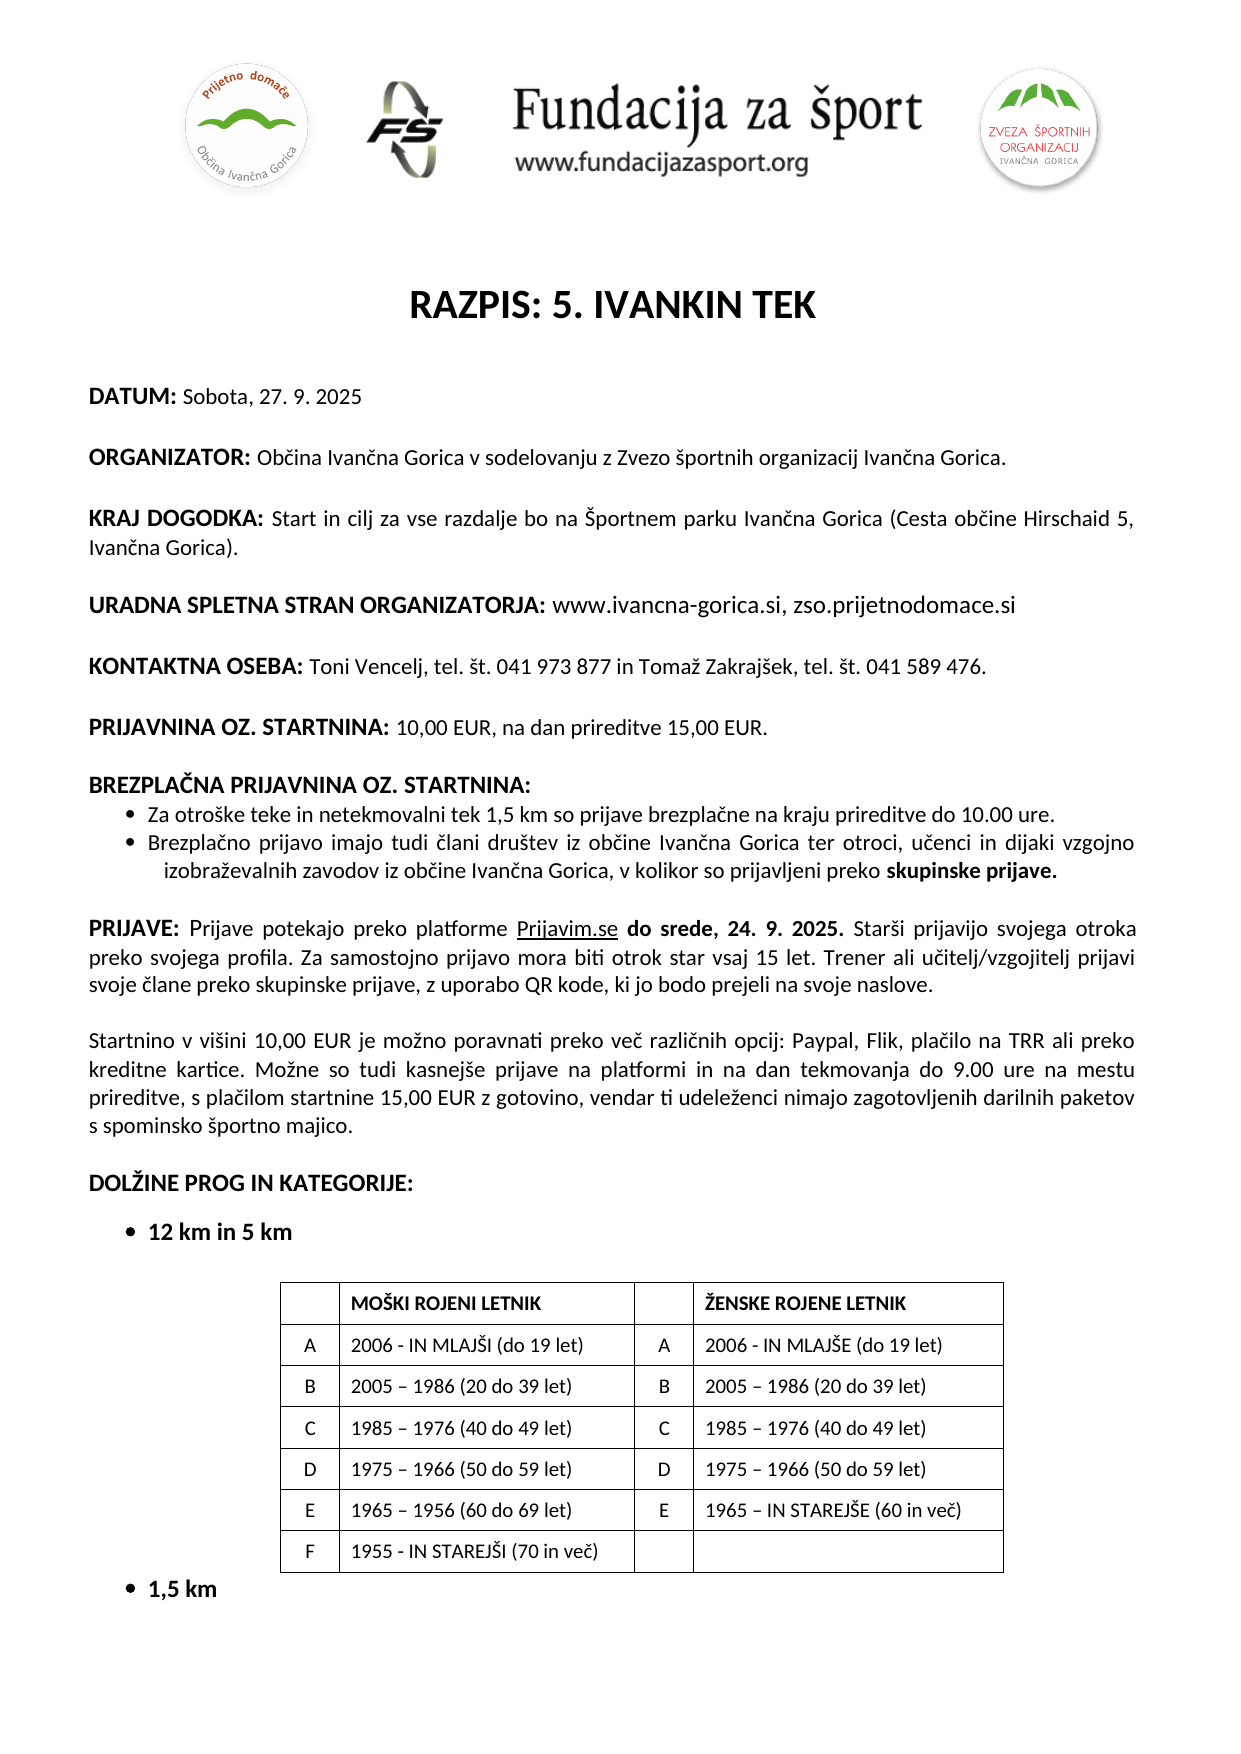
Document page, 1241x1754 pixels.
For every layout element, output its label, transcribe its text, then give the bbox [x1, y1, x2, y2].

table_header [635, 1283, 693, 1323]
table_cell 2005 – 1986 (20 do 39 let) [694, 1366, 1003, 1406]
table_cell 2006 - IN MLAJŠI (do 19 let) [340, 1325, 634, 1365]
table_cell 1965 – IN STAREJŠE (60 in več) [694, 1490, 1003, 1530]
table_header [281, 1283, 339, 1323]
table_cell [635, 1531, 693, 1572]
table_cell C [635, 1407, 693, 1448]
text PRIJAVE: Prijave potekajo preko platforme Prijavim.se do srede, 24. 9. 2025. Starši prijavijo svojega otroka preko svojega profila. Za samostojno prijavo mora biti otrok star vsaj 15 let. Trener ali učitelj/vzgojitelj prijavi svoje člane preko skupinske prijave, z uporabo QR kode, ki jo bodo prejeli na svoje naslove. [88, 912, 1137, 999]
table_cell D [281, 1449, 339, 1489]
text URADNA SPLETNA STRAN ORGANIZATORJA: www.ivancna-gorica.si, zso.prijetnodomace.si [88, 589, 1137, 619]
table_cell F [281, 1531, 339, 1572]
table_cell D [635, 1449, 693, 1489]
table_cell A [281, 1325, 339, 1365]
list 1,5 km [126, 1573, 1137, 1603]
text ORGANIZATOR: Občina Ivančna Gorica v sodelovanju z Zvezo športnih organizacij Ivančna Gorica. [88, 441, 1137, 472]
table_cell 1985 – 1976 (40 do 49 let) [694, 1407, 1003, 1448]
text BREZPLAČNA PRIJAVNINA OZ. STARTNINA: [88, 769, 1137, 800]
table_cell 1965 – 1956 (60 do 69 let) [340, 1490, 634, 1530]
text PRIJAVNINA OZ. STARTNINA: 10,00 EUR, na dan prireditve 15,00 EUR. [88, 711, 1137, 741]
table_cell B [281, 1366, 339, 1406]
list 12 km in 5 km [126, 1216, 1137, 1247]
table_cell [694, 1531, 1003, 1572]
text RAZPIS: 5. IVANKIN TEK [88, 278, 1137, 329]
text DOLŽINE PROG IN KATEGORIJE: [88, 1167, 1137, 1197]
list Za otroške teke in netekmovalni tek 1,5 km so prijave brezplačne na kraju prireditve do 10.00 ure. [126, 800, 1137, 828]
table_header ŽENSKE ROJENE LETNIK [694, 1283, 1003, 1323]
table_header MOŠKI ROJENI LETNIK [340, 1283, 634, 1323]
table_cell 1975 – 1966 (50 do 59 let) [694, 1449, 1003, 1489]
table_cell 2005 – 1986 (20 do 39 let) [340, 1366, 634, 1406]
picture [356, 79, 933, 180]
table_cell 1955 - IN STAREJŠI (70 in več) [340, 1531, 634, 1572]
table_cell 1975 – 1966 (50 do 59 let) [340, 1449, 634, 1489]
table_cell A [635, 1325, 693, 1365]
text KONTAKTNA OSEBA: Toni Vencelj, tel. št. 041 973 877 in Tomaž Zakrajšek, tel. št. 041 589 476. [88, 650, 1137, 680]
table_cell E [635, 1490, 693, 1530]
text Startnino v višini 10,00 EUR je možno poravnati preko več različnih opcij: Paypal, Flik, plačilo na TRR ali preko kreditne kartice. Možne so tudi kasnejše prijave na platformi in na dan tekmovanja do 9.00 ure na mestu prireditve, s plačilom startnine 15,00 EUR z gotovino, vendar ti udeleženci nimajo zagotovljenih darilnih paketov s spominsko športno majico. [88, 1027, 1137, 1139]
text KRAJ DOGODKA: Start in cilj za vse razdalje bo na Športnem parku Ivančna Gorica (Cesta občine Hirschaid 5, Ivančna Gorica). [88, 502, 1137, 561]
picture [176, 59, 317, 200]
text DATUM: Sobota, 27. 9. 2025 [88, 380, 1137, 411]
table_cell 2006 - IN MLAJŠE (do 19 let) [694, 1325, 1003, 1365]
picture [974, 62, 1107, 196]
table_cell B [635, 1366, 693, 1406]
table_cell 1985 – 1976 (40 do 49 let) [340, 1407, 634, 1448]
table_cell E [281, 1490, 339, 1530]
list Brezplačno prijavo imajo tudi člani društev iz občine Ivančna Gorica ter otroci, učenci in dijaki vzgojno izobraževalnih zavodov iz občine Ivančna Gorica, v kolikor so prijavljeni preko skupinske prijave. [126, 828, 1137, 884]
table_cell C [281, 1407, 339, 1448]
